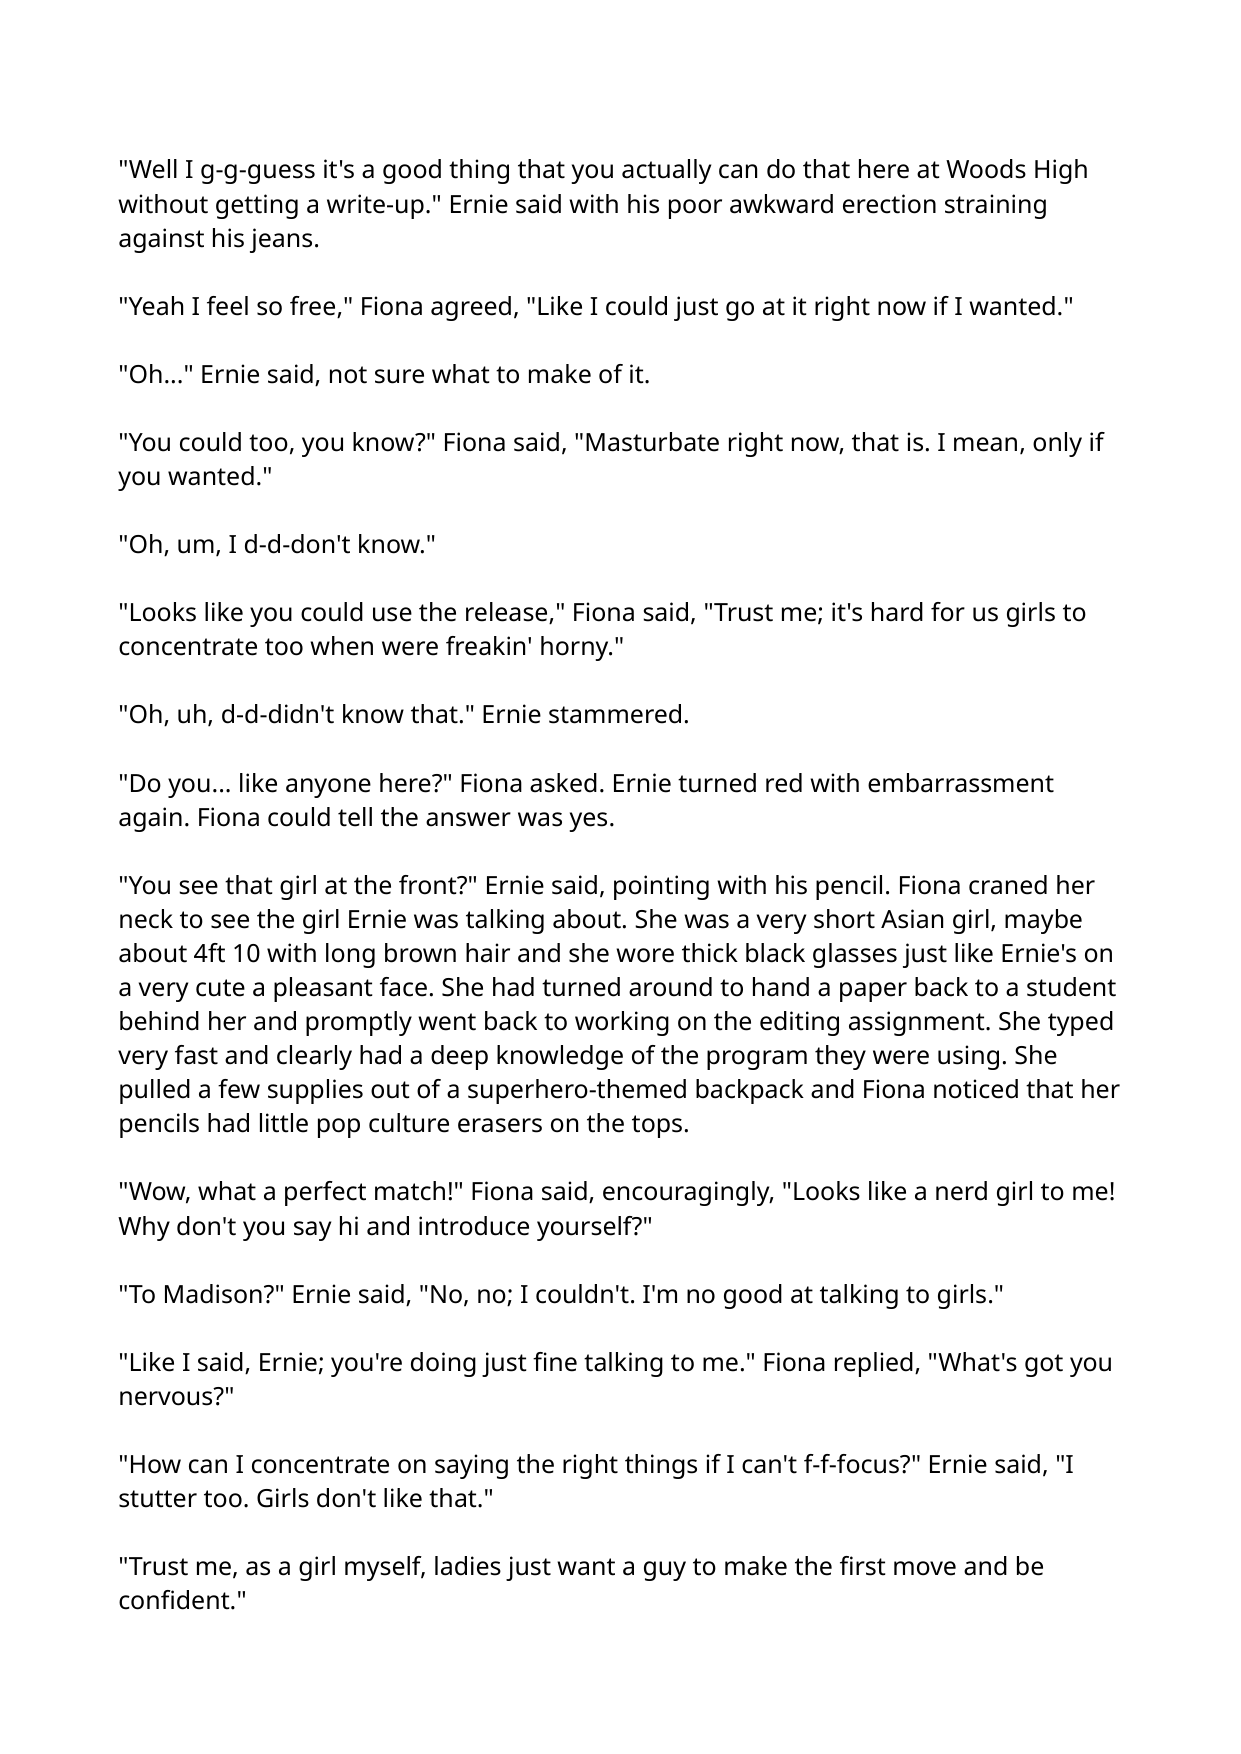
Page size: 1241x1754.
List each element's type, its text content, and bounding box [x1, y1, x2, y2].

text "Trust me, as a girl myself, ladies just want a guy to make the first move and be confident." [118, 1549, 1122, 1617]
text "Oh, um, I d-d-don't know." [118, 527, 1122, 561]
text "Oh, uh, d-d-didn't know that." Ernie stammered. [118, 697, 1122, 731]
text "Oh..." Ernie said, not sure what to make of it. [118, 357, 1122, 391]
text "You see that girl at the front?" Ernie said, pointing with his pencil. Fiona craned her neck to see the girl Ernie was talking about. She was a very short Asian girl, maybe about 4ft 10 with long brown hair and she wore thick black glasses just like Ernie's on a very cute a pleasant face. She had turned around to hand a paper back to a student behind her and promptly went back to working on the editing assignment. She typed very fast and clearly had a deep knowledge of the program they were using. She pulled a few supplies out of a superhero-themed backpack and Fiona noticed that her pencils had little pop culture erasers on the tops. [118, 867, 1122, 1140]
text "Wow, what a perfect match!" Fiona said, encouragingly, "Looks like a nerd girl to me! Why don't you say hi and introduce yourself?" [118, 1174, 1122, 1242]
text "Yeah I feel so free," Fiona agreed, "Like I could just go at it right now if I wanted." [118, 288, 1122, 322]
text "Like I said, Ernie; you're doing just fine talking to me." Fiona replied, "What's got you nervous?" [118, 1344, 1122, 1412]
text "How can I concentrate on saying the right things if I can't f-f-focus?" Ernie said, "I stutter too. Girls don't like that." [118, 1447, 1122, 1515]
text "You could too, you know?" Fiona said, "Masturbate right now, that is. I mean, only if you wanted." [118, 425, 1122, 493]
text "To Madison?" Ernie said, "No, no; I couldn't. I'm no good at talking to girls." [118, 1276, 1122, 1310]
text "Looks like you could use the release," Fiona said, "Trust me; it's hard for us girls to concentrate too when were freakin' horny." [118, 595, 1122, 663]
text "Well I g-g-guess it's a good thing that you actually can do that here at Woods High without getting a write-up." Ernie said with his poor awkward erection straining against his jeans. [118, 152, 1122, 254]
text "Do you... like anyone here?" Fiona asked. Ernie turned red with embarrassment again. Fiona could tell the answer was yes. [118, 765, 1122, 833]
